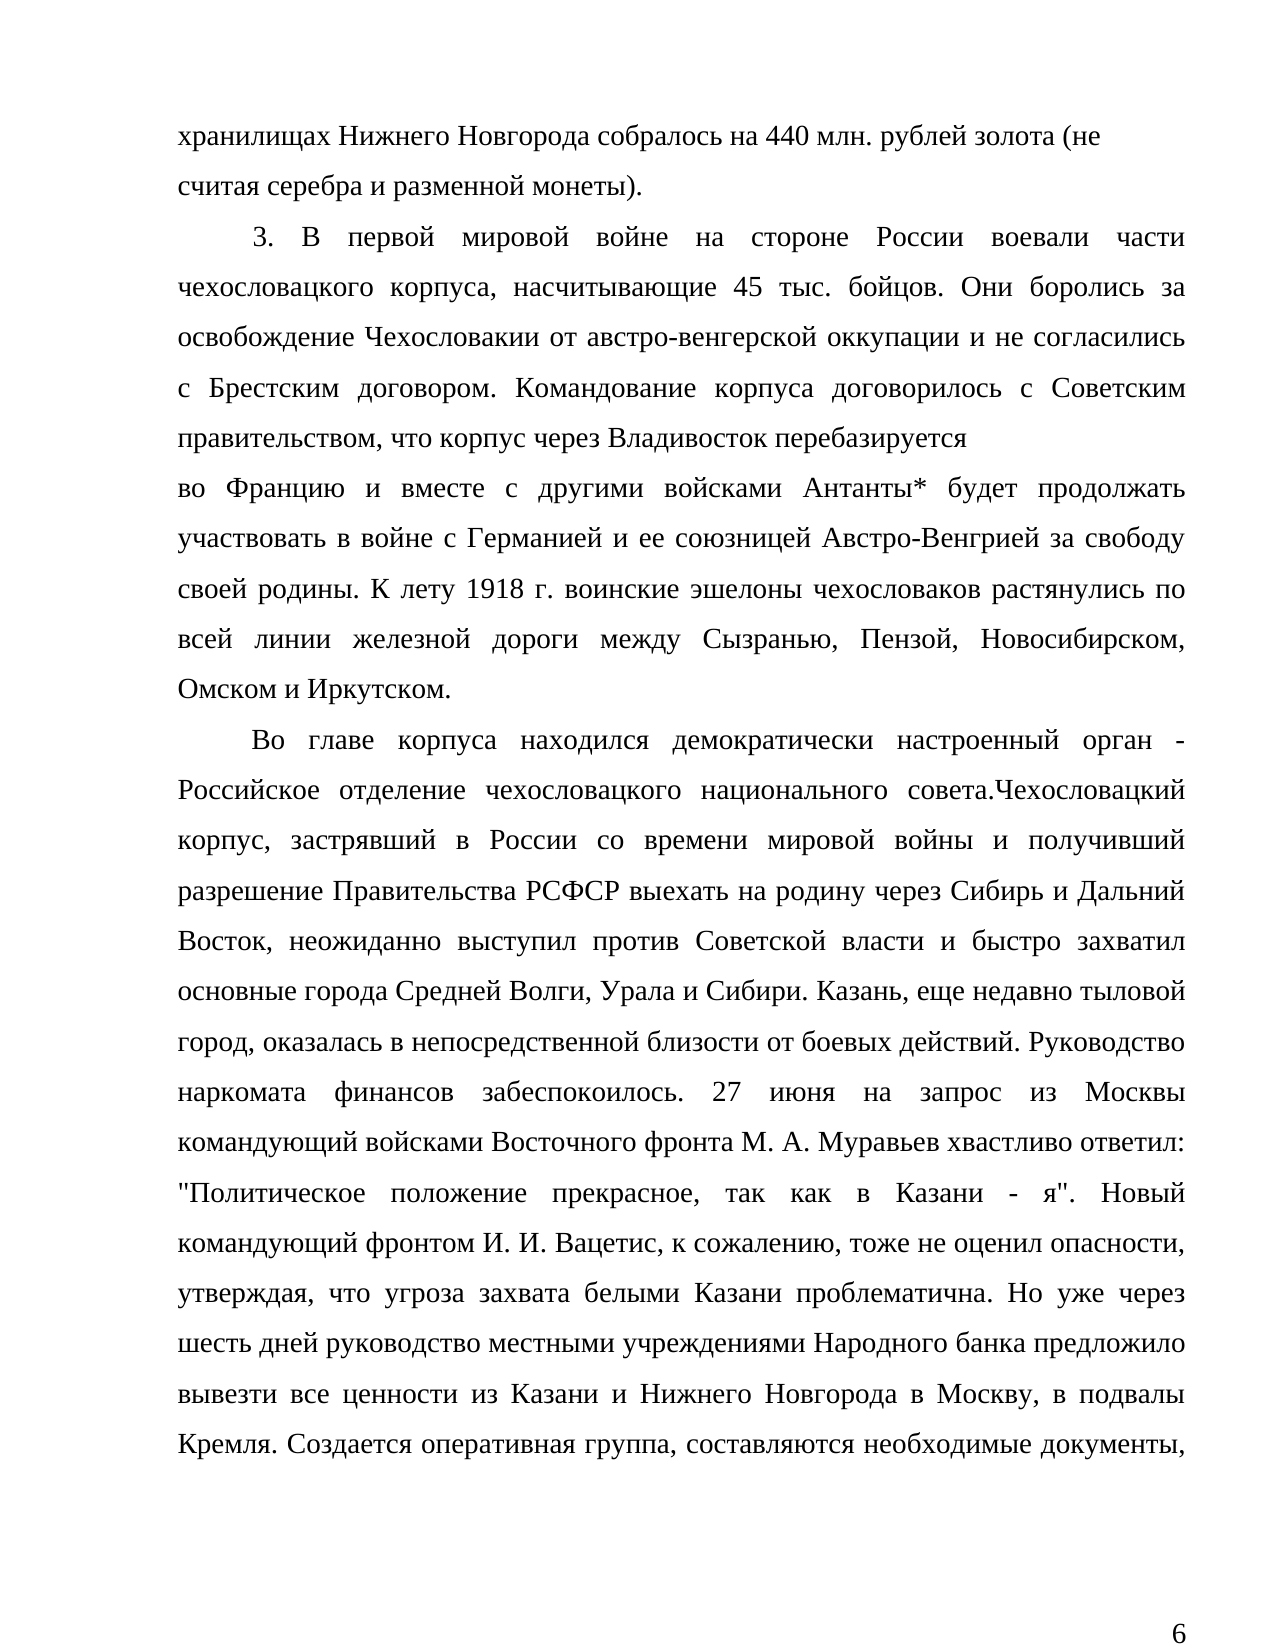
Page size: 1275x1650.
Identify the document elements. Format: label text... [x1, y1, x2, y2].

text 3. В первой мировой войне на стороне России воевали части чехословацкого корпуса, насчитывающие 45 тыс. бойцов. Они боролись за освобождение Чехословакии от австро-венгерской оккупации и не согласились с Брестским договором. Командование корпуса договорилось с Советским правительством, что корпус через Владивосток перебазируется [177, 219, 1186, 453]
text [177, 118, 1186, 202]
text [177, 722, 1186, 1460]
text во Францию и вместе с другими войсками Антанты* будет продолжать участвовать в войне с Германией и ее союзницей Австро-Венгрией за свободу своей родины. К лету 1918 г. воинские эшелоны чехословаков растянулись по всей линии железной дороги между Сызранью, Пензой, Новосибирском, Омском и Иркутском. [177, 470, 1186, 705]
